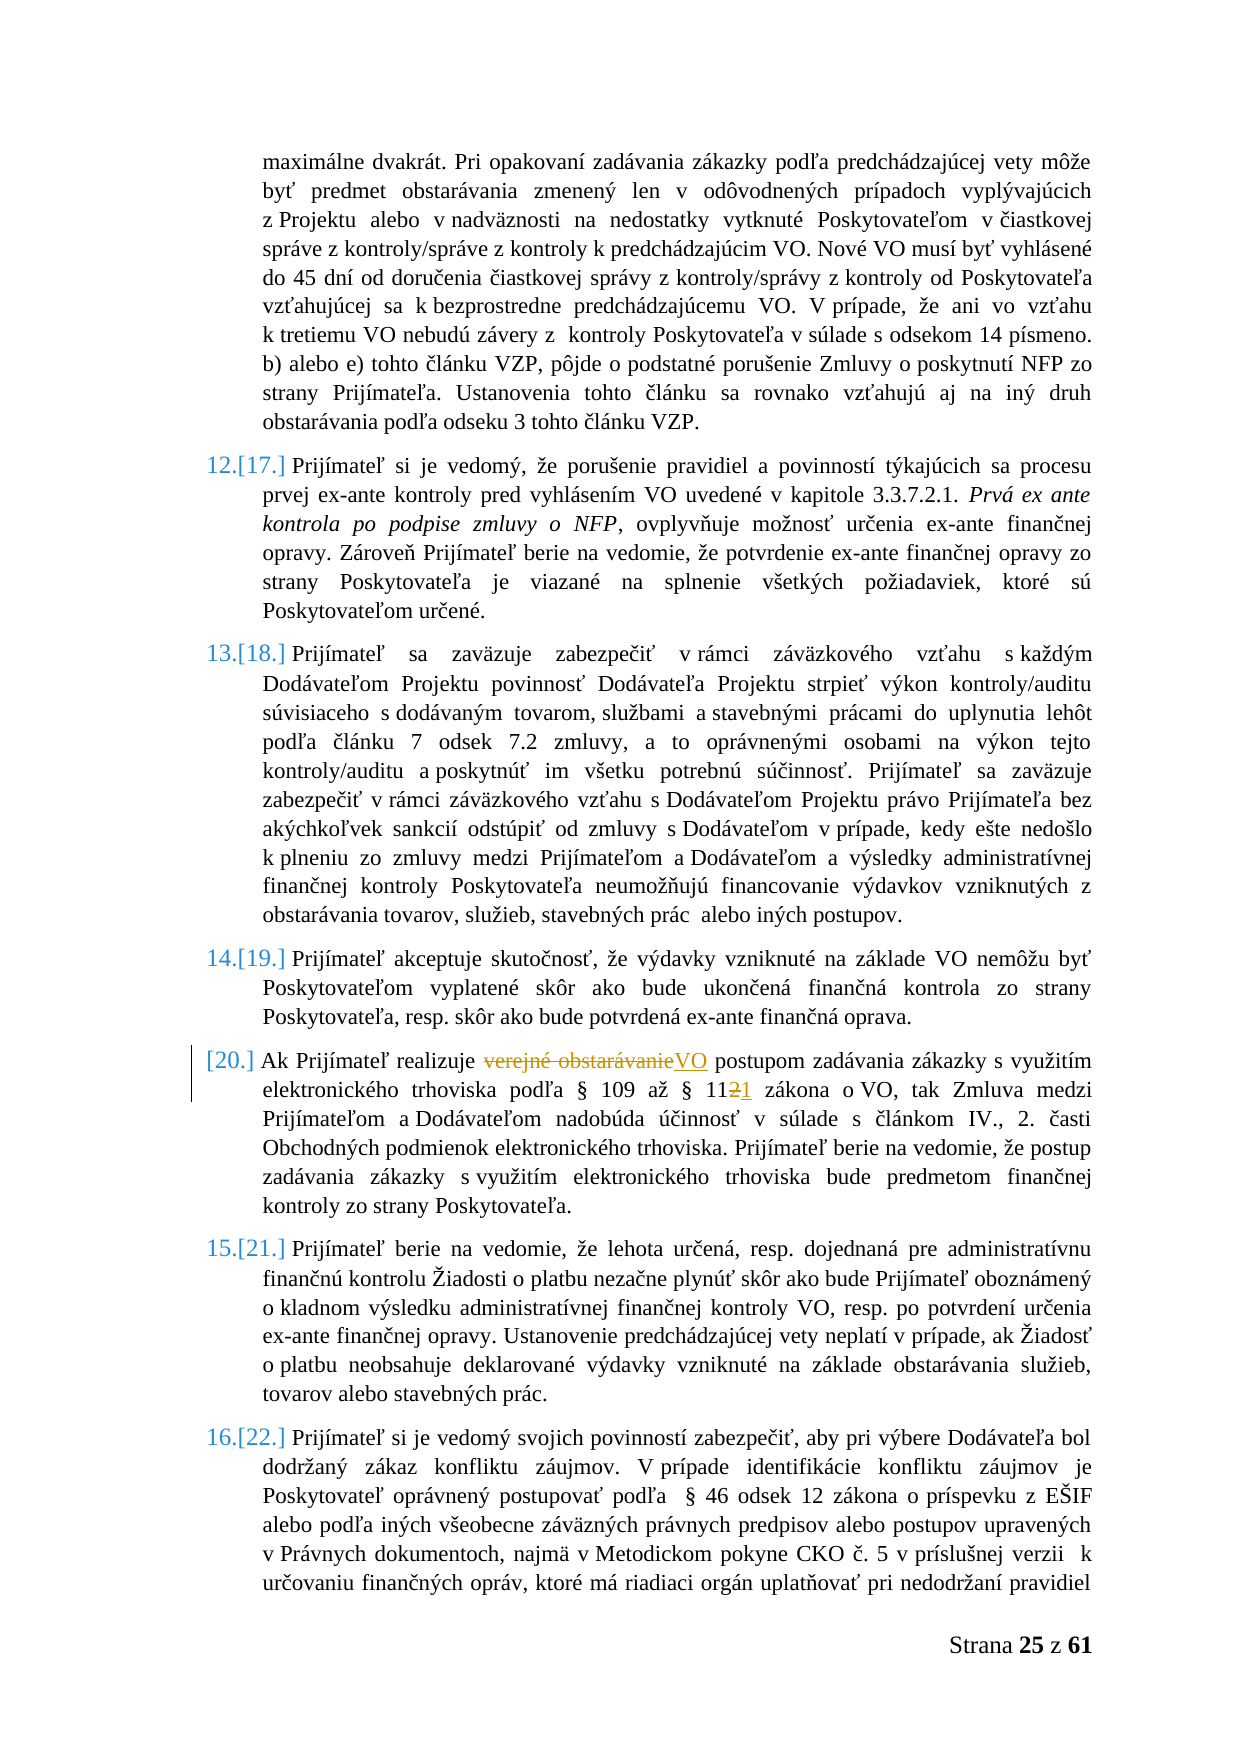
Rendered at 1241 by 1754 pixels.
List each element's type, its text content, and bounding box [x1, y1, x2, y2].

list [206, 1422, 1092, 1596]
list Prijímateľ sa zaväzuje zabezpečiť v rámci záväzkového vzťahu s každým Dodávateľom Projektu povinnosť Dodávateľa Projektu strpieť výkon kontroly/auditu súvisiaceho s dodávaným tovarom, službami a stavebnými prácami do uplynutia lehôt podľa článku 7 odsek 7.2 zmluvy, a to oprávnenými osobami na výkon tejto kontroly/auditu a poskytnúť im všetku potrebnú súčinnosť. Prijímateľ sa zaväzuje zabezpečiť v rámci záväzkového vzťahu s Dodávateľom Projektu právo Prijímateľa bez akýchkoľvek sankcií odstúpiť od zmluvy s Dodávateľom v prípade, kedy ešte nedošlo k plneniu zo zmluvy medzi Prijímateľom a Dodávateľom a výsledky administratívnej finančnej kontroly Poskytovateľa neumožňujú financovanie výdavkov vzniknutých z obstarávania tovarov, služieb, stavebných prác alebo iných postupov. [206, 638, 1092, 928]
list Ak Prijímateľ realizuje postupom zadávania zákazky s využitím elektronického trhoviska podľa § 109 až § 11 zákona o VO, tak Zmluva medzi Prijímateľom a Dodávateľom nadobúda účinnosť v súlade s článkom IV., 2. časti Obchodných podmienok elektronického trhoviska. Prijímateľ berie na vedomie, že postup zadávania zákazky s využitím elektronického trhoviska bude predmetom finančnej kontroly zo strany Poskytovateľa. [206, 1045, 1092, 1218]
list Prijímateľ berie na vedomie, že lehota určená, resp. dojednaná pre administratívnu finančnú kontrolu Žiadosti o platbu nezačne plynúť skôr ako bude Prijímateľ oboznámený o kladnom výsledku administratívnej finančnej kontroly VO, resp. po potvrdení určenia ex-ante finančnej opravy. Ustanovenie predchádzajúcej vety neplatí v prípade, ak Žiadosť o platbu neobsahuje deklarované výdavky vzniknuté na základe obstarávania služieb, tovarov alebo stavebných prác. [206, 1233, 1092, 1407]
list Prijímateľ akceptuje skutočnosť, že výdavky vzniknuté na základe VO nemôžu byť Poskytovateľom vyplatené skôr ako bude ukončená finančná kontrola zo strany Poskytovateľa, resp. skôr ako bude potvrdená ex-ante finančná oprava. [206, 943, 1092, 1029]
list Prijímateľ si je vedomý, že porušenie pravidiel a povinností týkajúcich sa procesu prvej ex-ante kontroly pred vyhlásením VO uvedené v kapitole 3.3.7.2.1. Prvá ex ante kontrola po podpise zmluvy o NFP, ovplyvňuje možnosť určenia ex-ante finančnej opravy. Zároveň Prijímateľ berie na vedomie, že potvrdenie ex-ante finančnej opravy zo strany Poskytovateľa je viazané na splnenie všetkých požiadaviek, ktoré sú Poskytovateľom určené. [206, 450, 1092, 623]
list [206, 148, 1092, 435]
